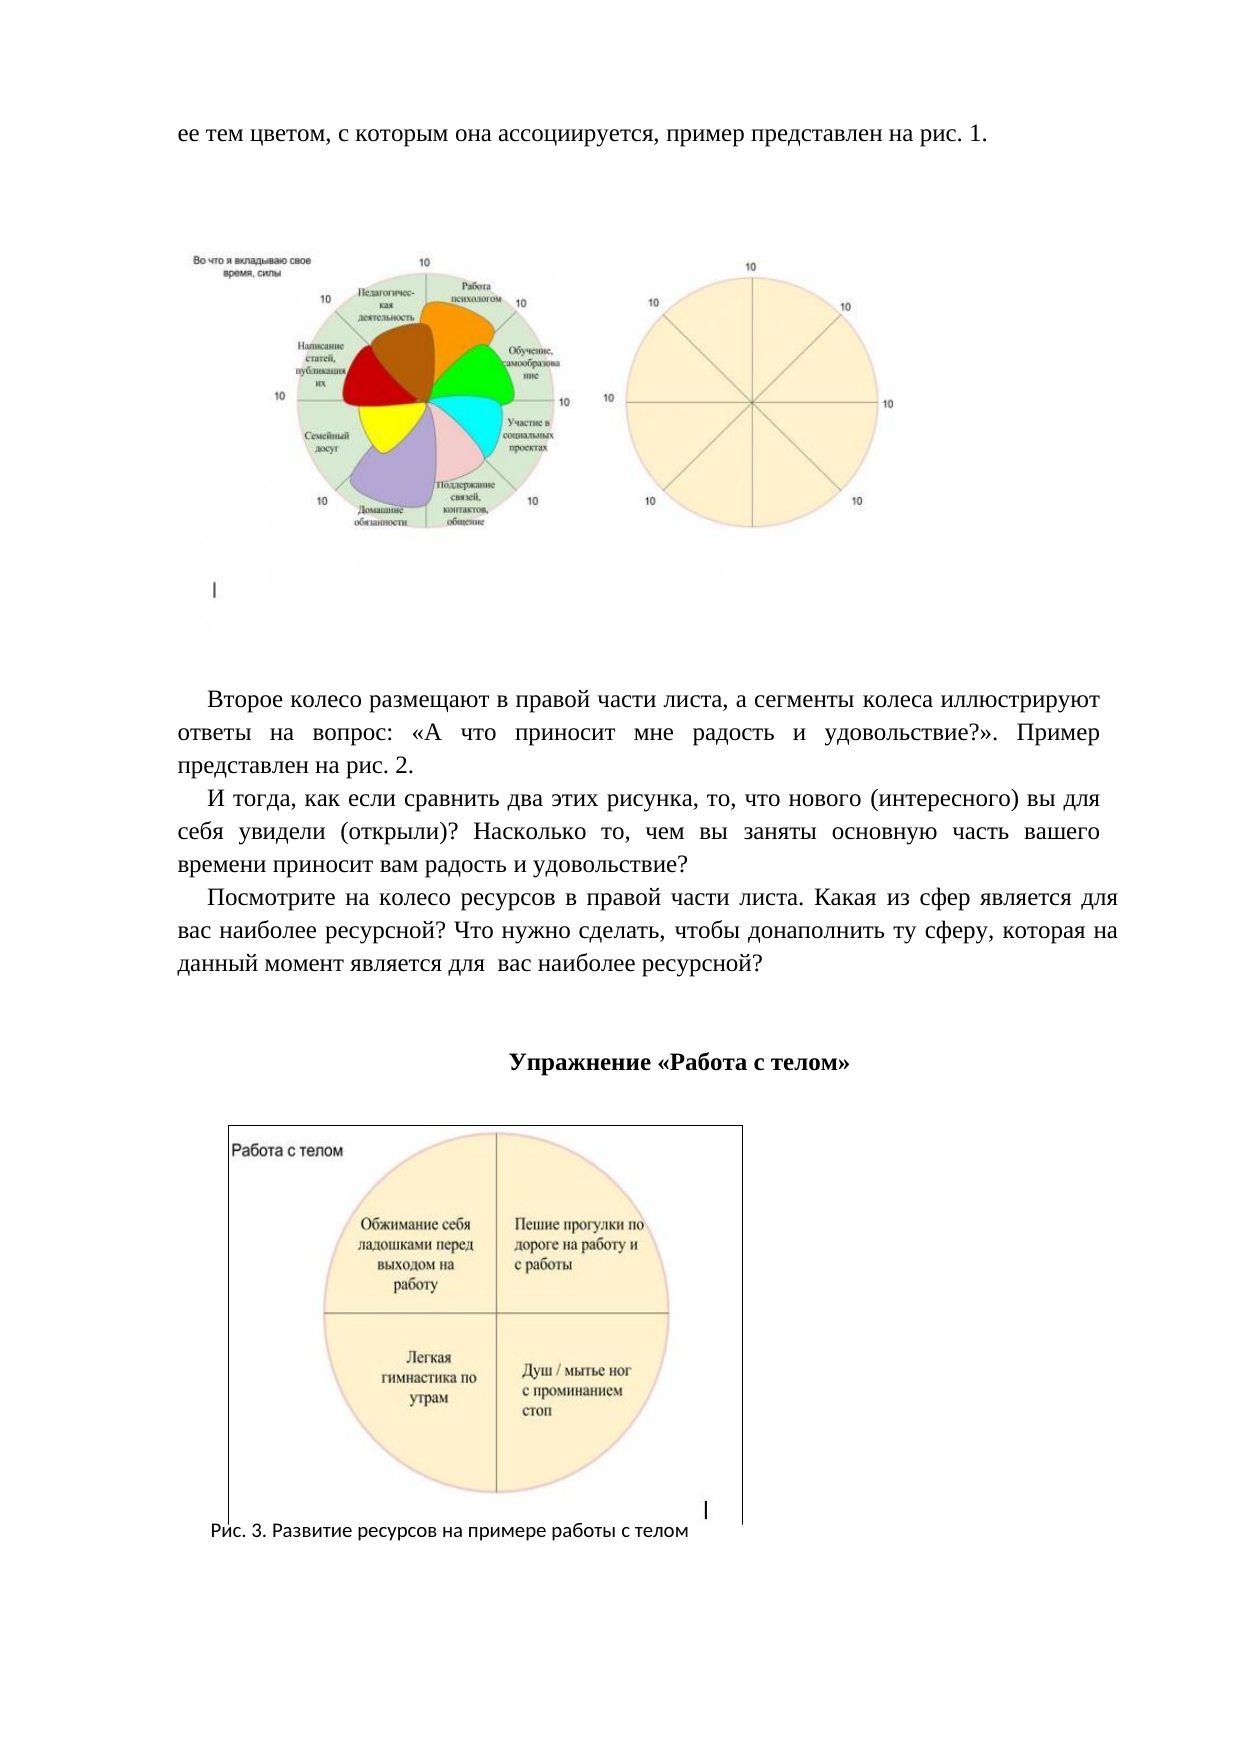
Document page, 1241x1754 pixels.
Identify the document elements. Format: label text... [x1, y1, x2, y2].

picture [187, 242, 893, 643]
text И тогда, как если сравнить два этих рисунка, то, что нового (интересного) вы для себя увидели (открыли)? Насколько то, чем вы заняты основную часть вашего времени приносит вам радость и удовольствие? [177, 783, 1100, 878]
text Второе колесо размещают в правой части листа, а сегменты колеса иллюстрируют ответы на вопрос: «А что приносит мне радость и удовольствие?». Пример представлен на рис. 2. [177, 684, 1100, 779]
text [177, 118, 1100, 147]
text Упражнение «Работа с телом» [177, 1047, 1152, 1076]
picture [229, 1126, 742, 1524]
text Посмотрите на колесо ресурсов в правой части листа. Какая из сфер является для вас наиболее ресурсной? Что нужно сделать, чтобы донаполнить ту сферу, которая на данный момент является для вас наиболее ресурсной? [177, 882, 1118, 977]
